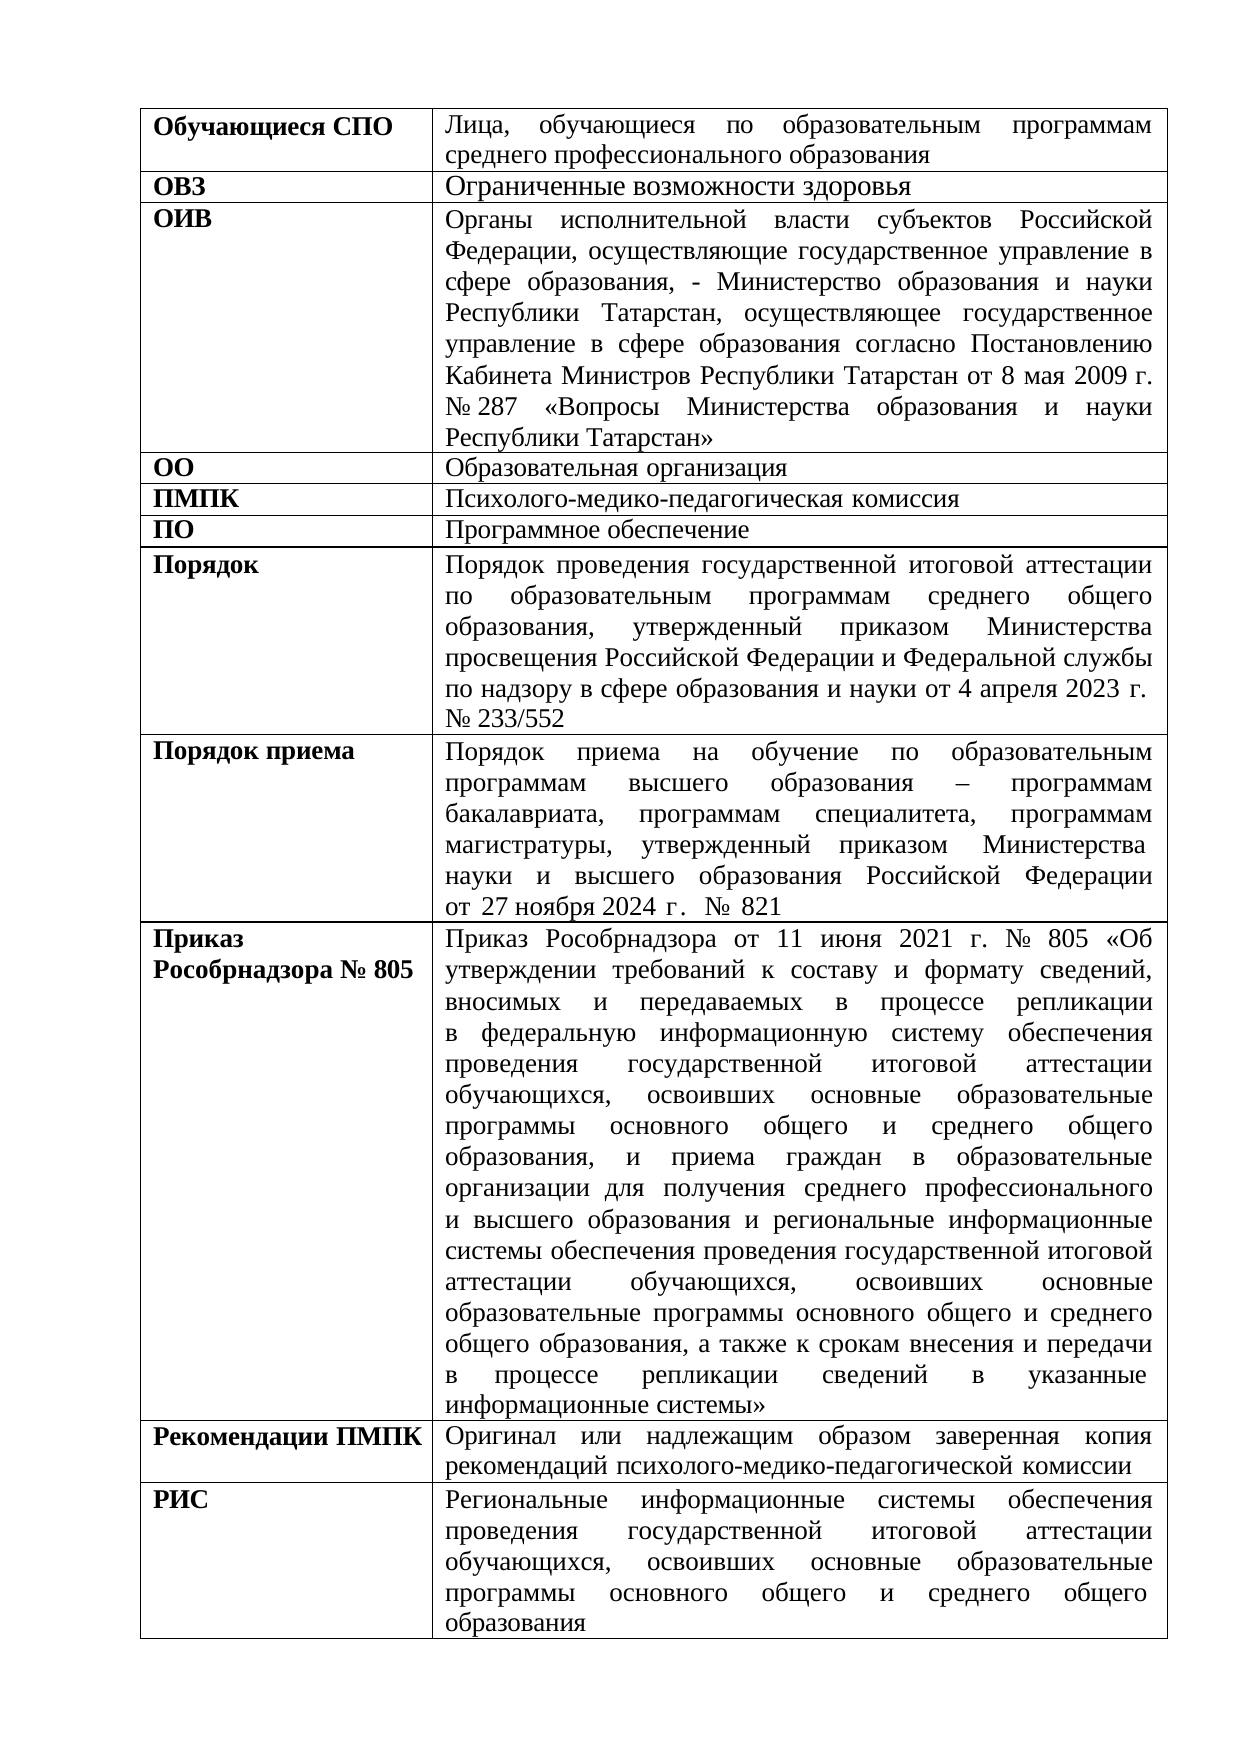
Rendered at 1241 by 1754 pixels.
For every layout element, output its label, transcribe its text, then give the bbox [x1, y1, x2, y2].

table_cell Ограниченные возможности здоровья [433, 172, 1167, 202]
table_cell Обучающиеся СПО [141, 109, 432, 171]
table_header Порядок [141, 548, 432, 734]
table_cell Образовательная организация [433, 453, 1167, 483]
table_cell Программное обеспечение [433, 516, 1167, 546]
table_cell Рекомендации ПМПК [141, 1421, 432, 1482]
table_cell Приказ Рособрнадзора № 805 [141, 923, 432, 1419]
table_cell Оригинал или надлежащим образом заверенная копия рекомендаций психолого-медико-педагогической комиссии [433, 1421, 1167, 1482]
table_cell ОИВ [141, 203, 432, 452]
table_cell Порядок приема [141, 735, 432, 921]
table_header Порядок проведения государственной итоговой аттестации по образовательным программам среднего общего образования, утвержденный приказом Министерства просвещения Российской Федерации и Федеральной службы по надзору в сфере образования и науки от 4 апреля 2023 г. № 233/552 [433, 548, 1167, 734]
table_cell ОВЗ [141, 172, 432, 202]
table_cell Порядок приема на обучение по образовательным программам высшего образования – программам бакалавриата, программам специалитета, программам магистратуры, утвержденный приказом Министерства науки и высшего образования Российской Федерации от 27 ноября 2024 г. № 821 [433, 735, 1167, 921]
table_cell ОО [141, 453, 432, 483]
table_cell Приказ Рособрнадзора от 11 июня 2021 г. № 805 «Об утверждении требований к составу и формату сведений, вносимых и передаваемых в процессе репликации в федеральную информационную систему обеспечения проведения государственной итоговой аттестации обучающихся, освоивших основные образовательные программы основного общего и среднего общего образования, и приема граждан в образовательные организации для получения среднего профессионального и высшего образования и региональные информационные системы обеспечения проведения государственной итоговой аттестации обучающихся, освоивших основные образовательные программы основного общего и среднего общего образования, а также к срокам внесения и передачи в процессе репликации сведений в указанные информационные системы» [433, 923, 1167, 1419]
table_cell РИС [141, 1483, 432, 1637]
table_cell Психолого-медико-педагогическая комиссия [433, 484, 1167, 514]
table_cell ПМПК [141, 484, 432, 514]
table_cell Лица, обучающиеся по образовательным программам среднего профессионального образования [433, 109, 1167, 171]
table_cell ПО [141, 516, 432, 546]
table_cell Органы исполнительной власти субъектов Российской Федерации, осуществляющие государственное управление в сфере образования, - Министерство образования и науки Республики Татарстан, осуществляющее государственное управление в сфере образования согласно Постановлению Кабинета Министров Республики Татарстан от 8 мая 2009 г. № 287 «Вопросы Министерства образования и науки Республики Татарстан» [433, 203, 1167, 452]
table_cell Региональные информационные системы обеспечения проведения государственной итоговой аттестации обучающихся, освоивших основные образовательные программы основного общего и среднего общего образования [433, 1483, 1167, 1637]
